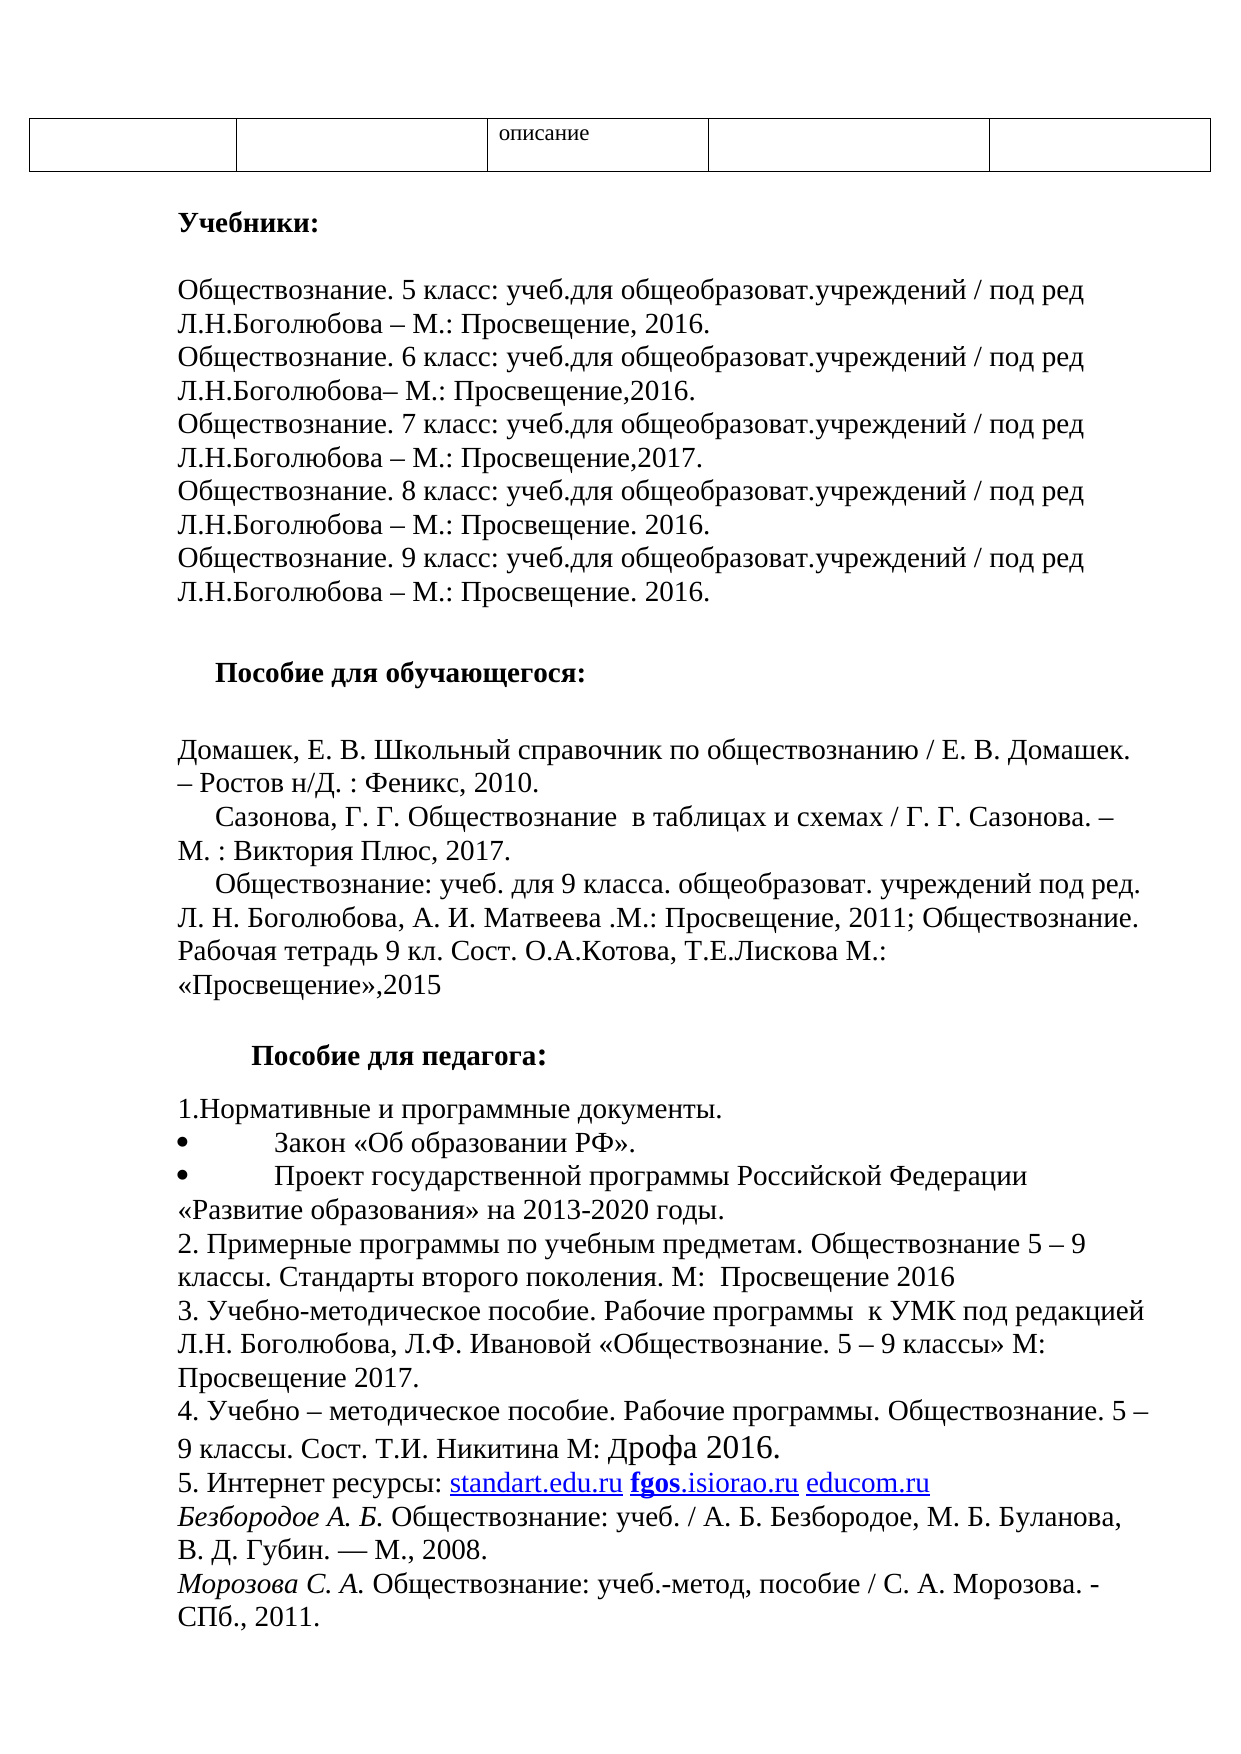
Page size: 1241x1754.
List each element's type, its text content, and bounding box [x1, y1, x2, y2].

text Пособие для обучающегося: [177, 656, 1152, 689]
text Обществознание. 5 класс: учеб.для общеобразоват.учреждений / под ред Л.Н.Боголюбова – М.: Просвещение, 2016. [177, 272, 1152, 339]
list Проект государственной программы Российской Федерации «Развитие образования» на 2013-2020 годы. [177, 1158, 1152, 1226]
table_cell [237, 119, 487, 171]
text 4. Учебно – методическое пособие. Рабочие программы. Обществознание. 5 – 9 классы. Сост. Т.И. Никитина М: Дрофа 2016. [177, 1393, 1152, 1465]
text Домашек, Е. В. Школьный справочник по обществознанию / Е. В. Домашек. – Ростов н/Д. : Феникс, 2010. [177, 732, 1152, 799]
text Обществознание. 9 класс: учеб.для общеобразоват.учреждений / под ред Л.Н.Боголюбова – М.: Просвещение. 2016. [177, 541, 1152, 608]
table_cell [709, 119, 989, 171]
text Обществознание. 6 класс: учеб.для общеобразоват.учреждений / под ред Л.Н.Боголюбова– М.: Просвещение,2016. [177, 339, 1152, 406]
text Пособие для педагога: [177, 1034, 1152, 1072]
text 2. Примерные программы по учебным предметам. Обществознание 5 – 9 классы. Стандарты второго поколения. М: Просвещение 2016 [177, 1226, 1152, 1293]
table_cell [990, 119, 1210, 171]
text Учебники: [177, 205, 1152, 239]
text Безбородое А. Б. Обществознание: учеб. / А. Б. Безбородое, М. Б. Буланова, В. Д. Губин. — М., 2008. [177, 1499, 1152, 1566]
text Морозова С. А. Обществознание: учеб.-метод, пособие / С. А. Морозова. - СПб., 2011. [177, 1566, 1152, 1633]
text 3. Учебно-методическое пособие. Рабочие программы к УМК под редакцией Л.Н. Боголюбова, Л.Ф. Ивановой «Обществознание. 5 – 9 классы» М: Просвещение 2017. [177, 1293, 1152, 1393]
list Закон «Об образовании РФ». [177, 1125, 1152, 1158]
text Обществознание. 7 класс: учеб.для общеобразоват.учреждений / под ред Л.Н.Боголюбова – М.: Просвещение,2017. [177, 406, 1152, 473]
text Обществознание: учеб. для 9 класса. общеобразоват. учреждений под ред. Л. Н. Боголюбова, А. И. Матвеева .М.: Просвещение, 2011; Обществознание. Рабочая тетрадь 9 кл. Сост. О.А.Котова, Т.Е.Лискова М.: «Просвещение»,2015 [177, 866, 1152, 1000]
text Сазонова, Г. Г. Обществознание в таблицах и схемах / Г. Г. Сазонова. – М. : Виктория Плюс, 2017. [177, 799, 1152, 866]
text 1.Нормативные и программные документы. [177, 1091, 1152, 1125]
text 5. Интернет ресурсы: standart.edu.ru fgos.isiorao.ru educom.ru [177, 1465, 1152, 1499]
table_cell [488, 119, 708, 171]
text Обществознание. 8 класс: учеб.для общеобразоват.учреждений / под ред Л.Н.Боголюбова – М.: Просвещение. 2016. [177, 473, 1152, 541]
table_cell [30, 119, 236, 171]
